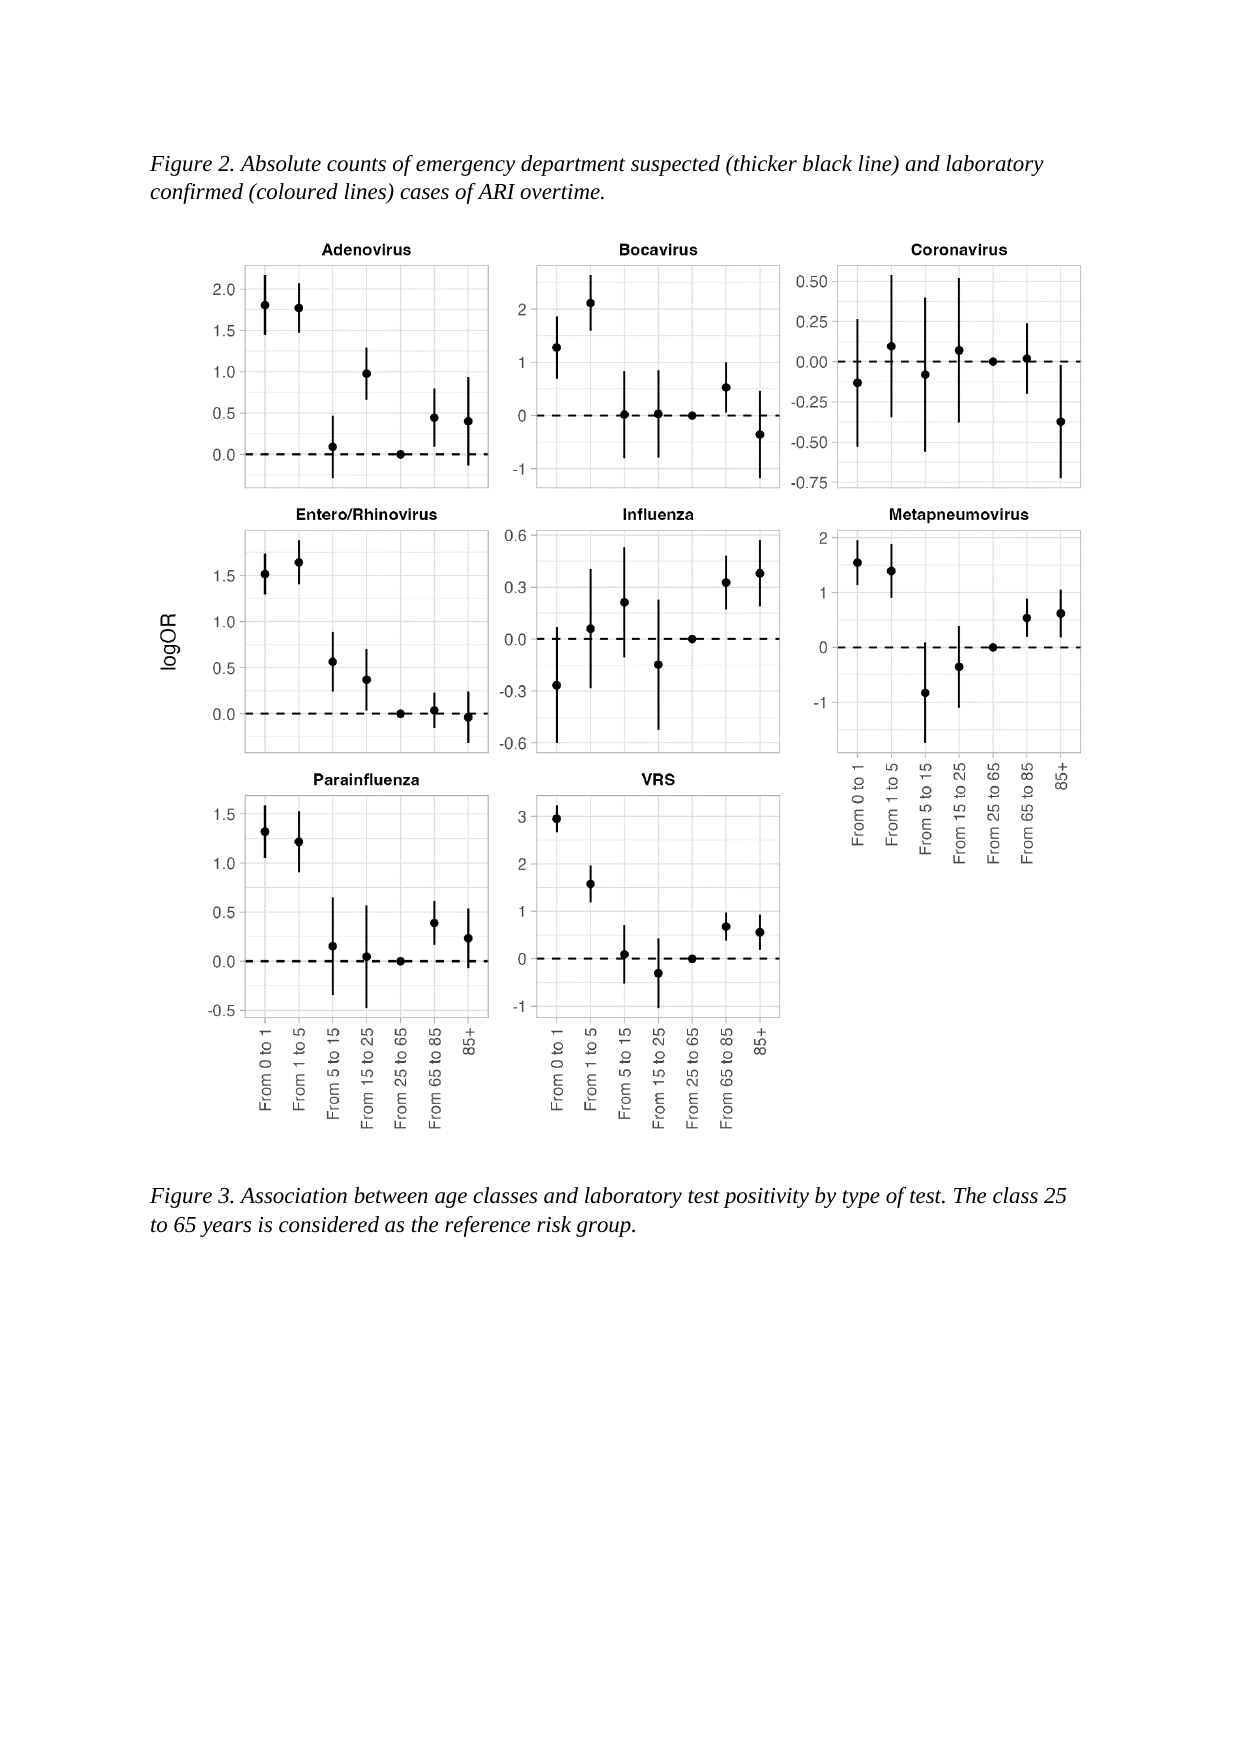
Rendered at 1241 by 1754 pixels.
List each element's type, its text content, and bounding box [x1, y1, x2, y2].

text Figure 2. Absolute counts of emergency department suspected (thicker black line) and laboratory confirmed (coloured lines) cases of ARI overtime. [150, 150, 1090, 205]
picture [150, 223, 1091, 1164]
text Figure 3. Association between age classes and laboratory test positivity by type of test. The class 25 to 65 years is considered as the reference risk group. [150, 1182, 1090, 1237]
